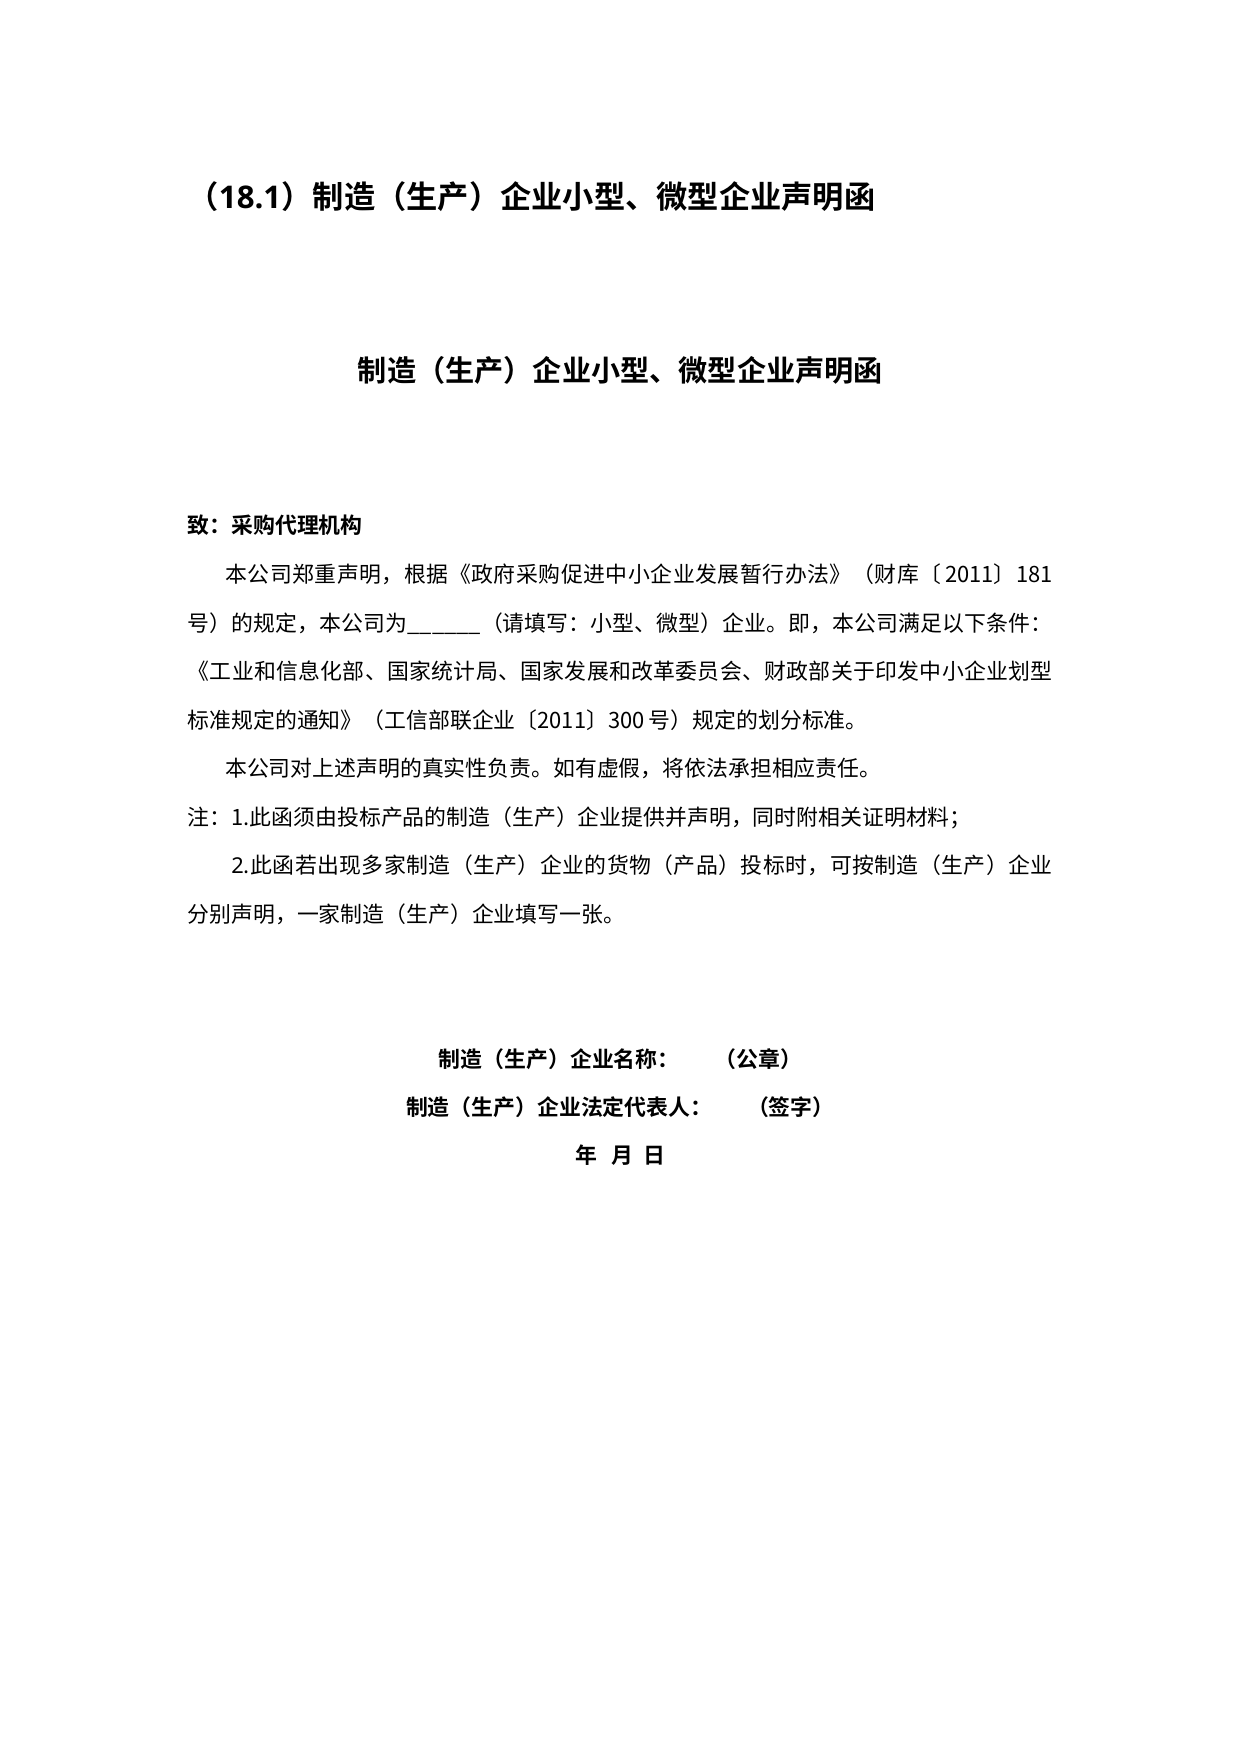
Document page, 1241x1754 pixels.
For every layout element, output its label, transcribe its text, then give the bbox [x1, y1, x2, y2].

text 制造（生产）企业法定代表人： （签字） [187, 1090, 1053, 1122]
text 本公司对上述声明的真实性负责。如有虚假，将依法承担相应责任。 [187, 751, 1053, 783]
text 2.此函若出现多家制造（生产）企业的货物（产品）投标时，可按制造（生产）企业分别声明，一家制造（生产）企业填写一张。 [187, 848, 1053, 929]
text 年 月 日 [187, 1138, 1053, 1171]
text 注：1.此函须由投标产品的制造（生产）企业提供并声明，同时附相关证明材料； [187, 799, 1053, 832]
text 制造（生产）企业小型、微型企业声明函 [187, 336, 1053, 401]
title （18.1）制造（生产）企业小型、微型企业声明函 [187, 162, 1053, 227]
text 致：采购代理机构 [187, 508, 1053, 541]
text 制造（生产）企业名称： （公章） [187, 1041, 1053, 1074]
text 本公司郑重声明，根据《政府采购促进中小企业发展暂行办法》（财库〔2011〕181号）的规定，本公司为______（请填写：小型、微型）企业。即，本公司满足以下条件：《工业和信息化部、国家统计局、国家发展和改革委员会、财政部关于印发中小企业划型标准规定的通知》（工信部联企业〔2011〕300号）规定的划分标准。 [187, 556, 1053, 735]
